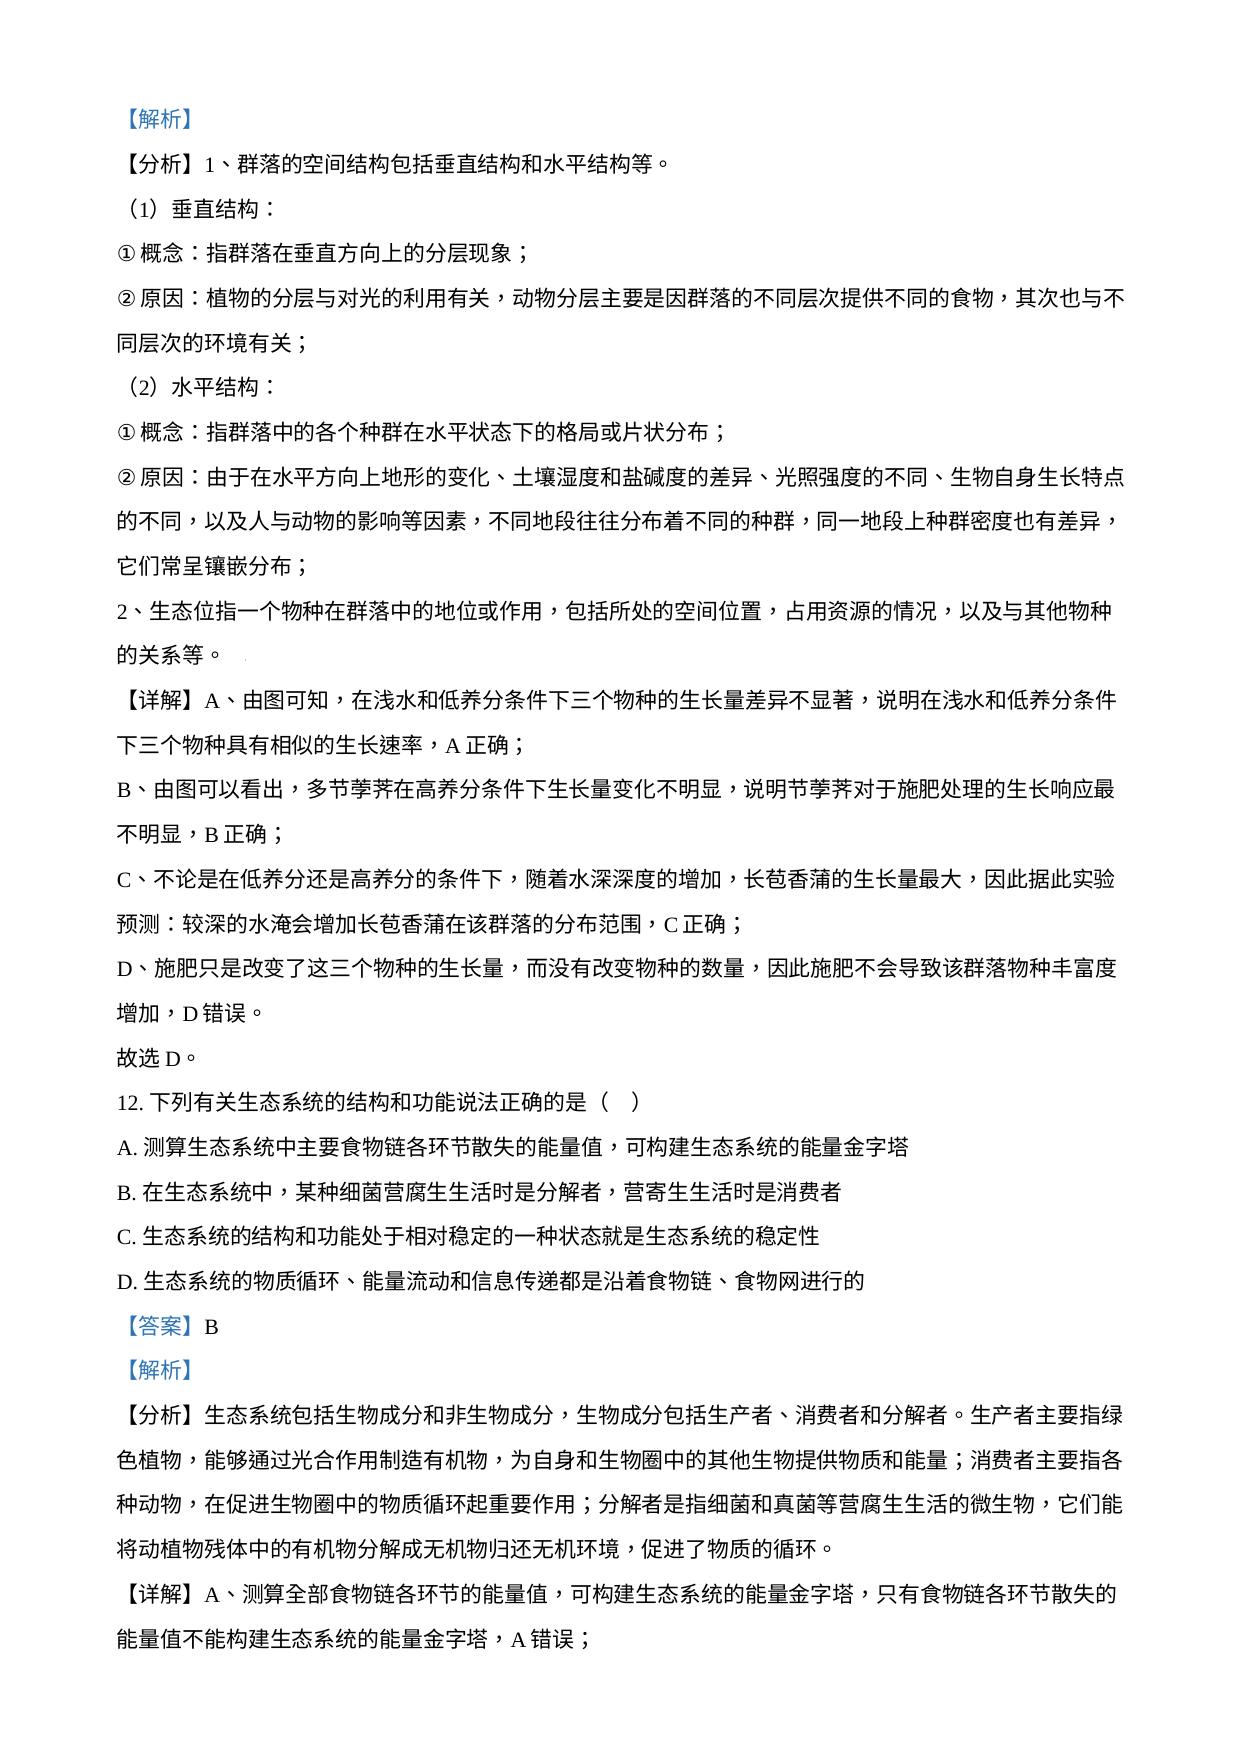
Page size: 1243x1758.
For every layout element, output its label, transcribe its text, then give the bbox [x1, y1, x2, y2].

text B. 在生态系统中，某种细菌营腐生生活时是分解者，营寄生生活时是消费者 [117, 1177, 1126, 1206]
text C. 生态系统的结构和功能处于相对稳定的一种状态就是生态系统的稳定性 [117, 1221, 1126, 1251]
text 【解析】 [117, 104, 1126, 134]
text （2）水平结构： [117, 372, 1126, 402]
text ②原因：植物的分层与对光的利用有关，动物分层主要是因群落的不同层次提供不同的食物，其次也与不同层次的环境有关； [117, 283, 1126, 357]
text B、由图可以看出，多节荸荠在高养分条件下生长量变化不明显，说明节荸荠对于施肥处理的生长响应最不明显，B正确； [117, 774, 1126, 849]
text ①概念：指群落在垂直方向上的分层现象； [117, 238, 1126, 268]
text 2、生态位指一个物种在群落中的地位或作用，包括所处的空间位置，占用资源的情况，以及与其他物种的关系等。 [117, 596, 1126, 670]
text 【详解】A、由图可知，在浅水和低养分条件下三个物种的生长量差异不显著，说明在浅水和低养分条件下三个物种具有相似的生长速率，A正确； [117, 685, 1126, 759]
text 【答案】B [117, 1311, 1126, 1341]
text 【分析】1、群落的空间结构包括垂直结构和水平结构等。 [117, 149, 1126, 179]
text 12. 下列有关生态系统的结构和功能说法正确的是（ ） [117, 1087, 1126, 1117]
text 【分析】生态系统包括生物成分和非生物成分，生物成分包括生产者、消费者和分解者。生产者主要指绿色植物，能够通过光合作用制造有机物，为自身和生物圈中的其他生物提供物质和能量；消费者主要指各种动物，在促进生物圈中的物质循环起重要作用；分解者是指细菌和真菌等营腐生生活的微生物，它们能将动植物残体中的有机物分解成无机物归还无机环境，促进了物质的循环。 [117, 1400, 1126, 1564]
text C、不论是在低养分还是高养分的条件下，随着水深深度的增加，长苞香蒲的生长量最大，因此据此实验预测：较深的水淹会增加长苞香蒲在该群落的分布范围，C正确； [117, 864, 1126, 938]
text ①概念：指群落中的各个种群在水平状态下的格局或片状分布； [117, 417, 1126, 447]
text 故选D。 [117, 1043, 1126, 1072]
text （1）垂直结构： [117, 193, 1126, 223]
text D. 生态系统的物质循环、能量流动和信息传递都是沿着食物链、食物网进行的 [117, 1266, 1126, 1296]
text D、施肥只是改变了这三个物种的生长量，而没有改变物种的数量，因此施肥不会导致该群落物种丰富度增加，D错误。 [117, 953, 1126, 1028]
text 【解析】 [117, 1355, 1126, 1385]
text ②原因：由于在水平方向上地形的变化、土壤湿度和盐碱度的差异、光照强度的不同、生物自身生长特点的不同，以及人与动物的影响等因素，不同地段往往分布着不同的种群，同一地段上种群密度也有差异，它们常呈镶嵌分布； [117, 462, 1126, 581]
text 【详解】A、测算全部食物链各环节的能量值，可构建生态系统的能量金字塔，只有食物链各环节散失的能量值不能构建生态系统的能量金字塔，A错误； [117, 1579, 1126, 1653]
text A. 测算生态系统中主要食物链各环节散失的能量值，可构建生态系统的能量金字塔 [117, 1132, 1126, 1162]
